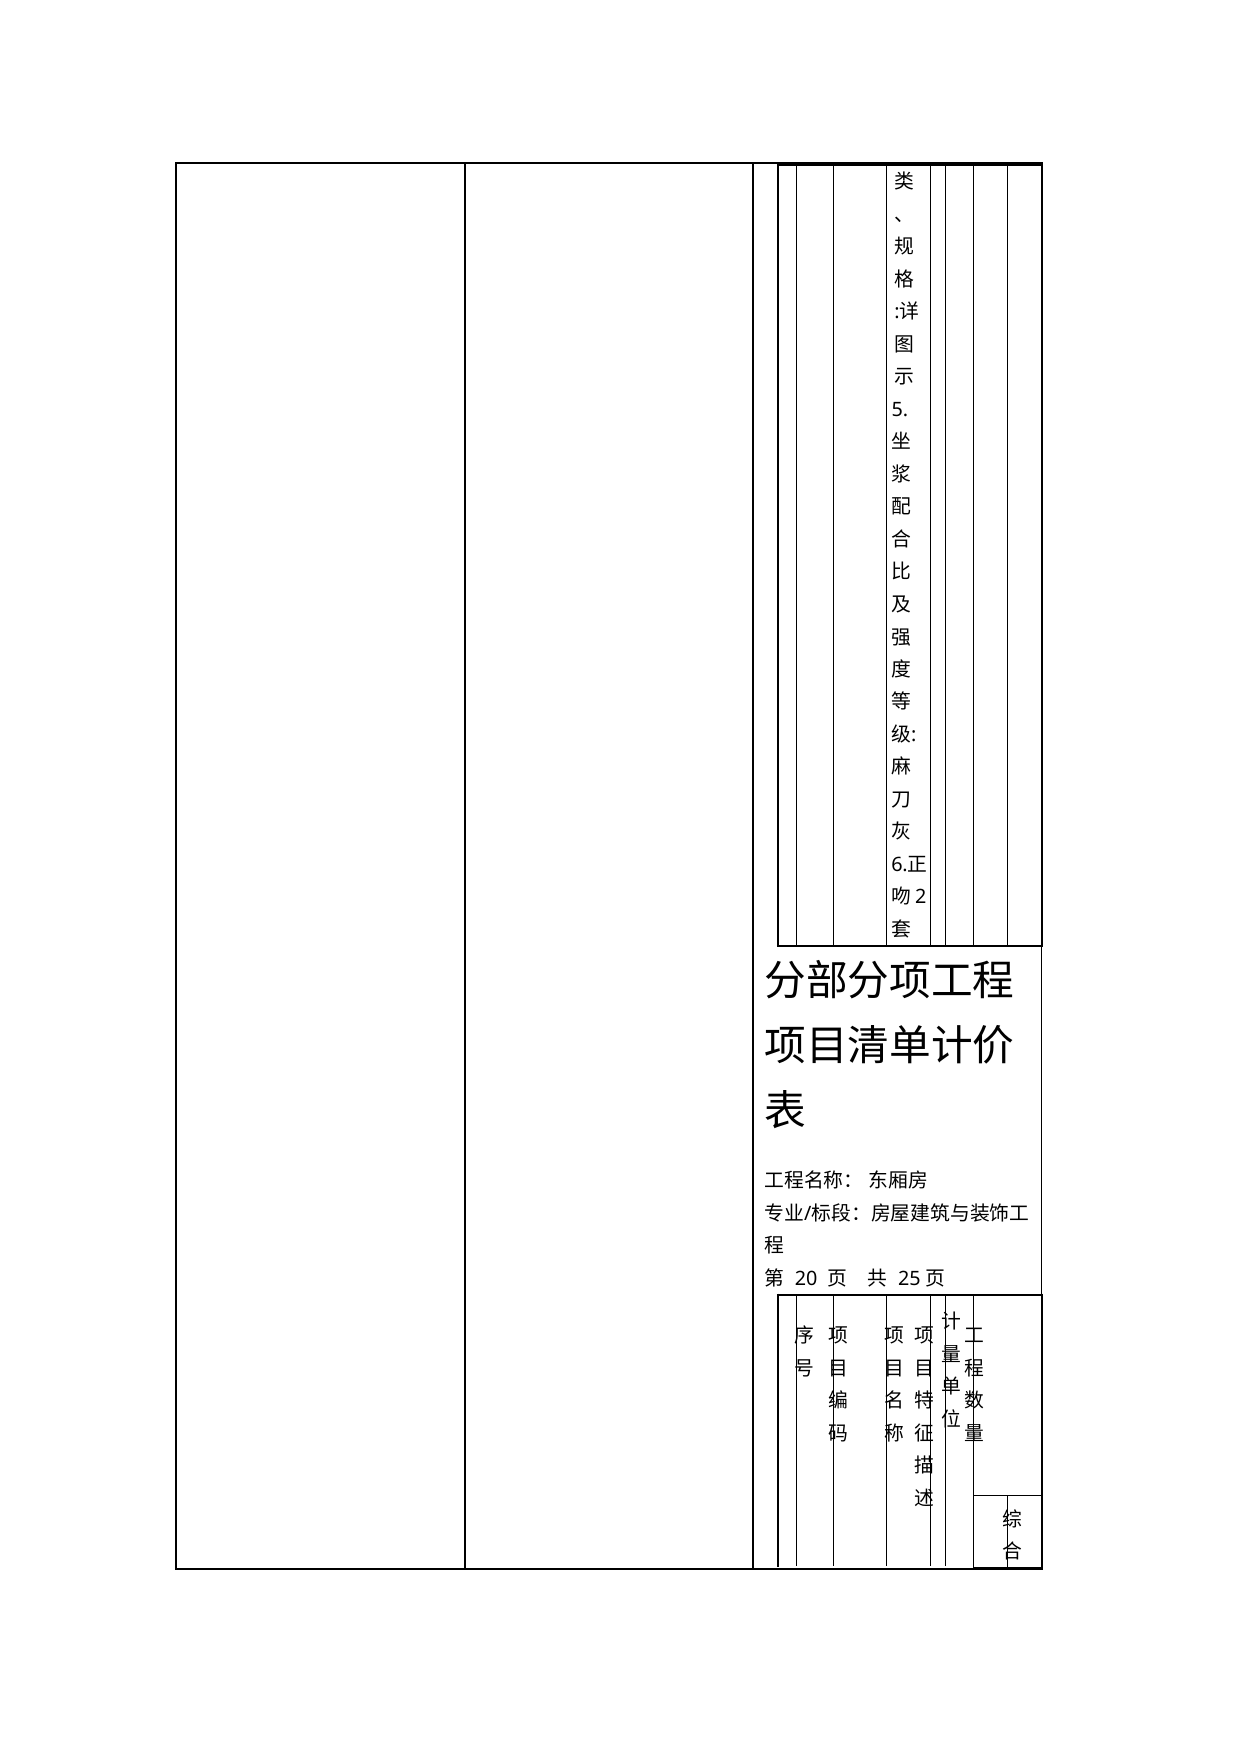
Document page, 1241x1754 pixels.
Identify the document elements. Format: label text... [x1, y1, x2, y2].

table_cell [466, 164, 752, 1568]
table_cell 1 [177, 164, 464, 1568]
